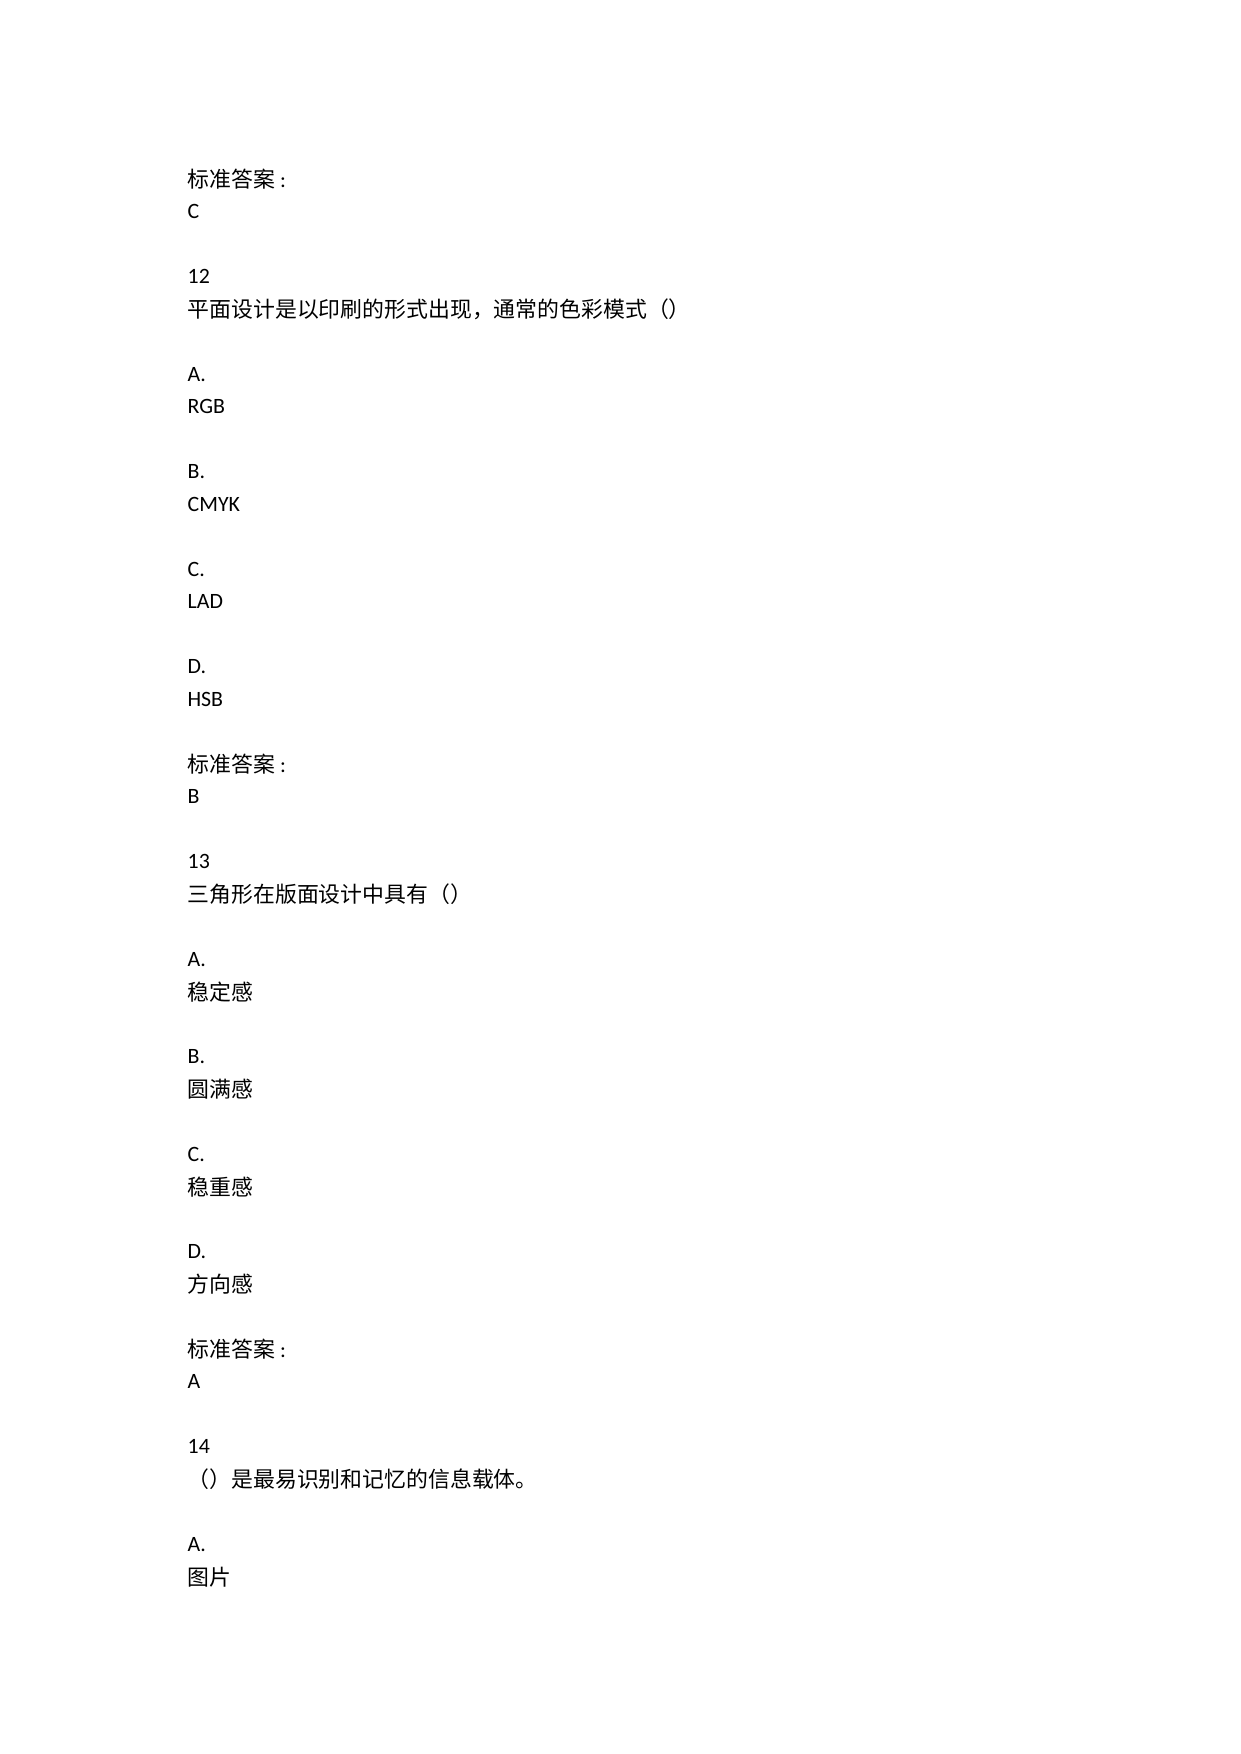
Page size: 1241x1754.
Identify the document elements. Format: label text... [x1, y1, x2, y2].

text B [187, 779, 1053, 812]
text 稳重感 [187, 1169, 1053, 1202]
text D. [187, 649, 1053, 682]
text 三角形在版面设计中具有（） [187, 877, 1053, 909]
text 标准答案 : [187, 162, 1053, 194]
text A. [187, 357, 1053, 389]
text C. [187, 1137, 1053, 1169]
text A. [187, 1527, 1053, 1559]
text 圆满感 [187, 1072, 1053, 1104]
text 标准答案 : [187, 747, 1053, 779]
text HSB [187, 682, 1053, 714]
text 标准答案 : [187, 1332, 1053, 1364]
text D. [187, 1234, 1053, 1267]
text 12 [187, 259, 1053, 292]
text B. [187, 1039, 1053, 1072]
text 平面设计是以印刷的形式出现，通常的色彩模式（） [187, 292, 1053, 324]
text CMYK [187, 487, 1053, 519]
text （）是最易识别和记忆的信息载体。 [187, 1462, 1053, 1494]
text 14 [187, 1429, 1053, 1462]
text 图片 [187, 1559, 1053, 1592]
text C. [187, 552, 1053, 584]
text 方向感 [187, 1267, 1053, 1299]
text LAD [187, 584, 1053, 617]
text 稳定感 [187, 974, 1053, 1007]
text A [187, 1364, 1053, 1397]
text B. [187, 454, 1053, 487]
text A. [187, 942, 1053, 974]
text C [187, 194, 1053, 227]
text 13 [187, 844, 1053, 877]
text RGB [187, 389, 1053, 422]
